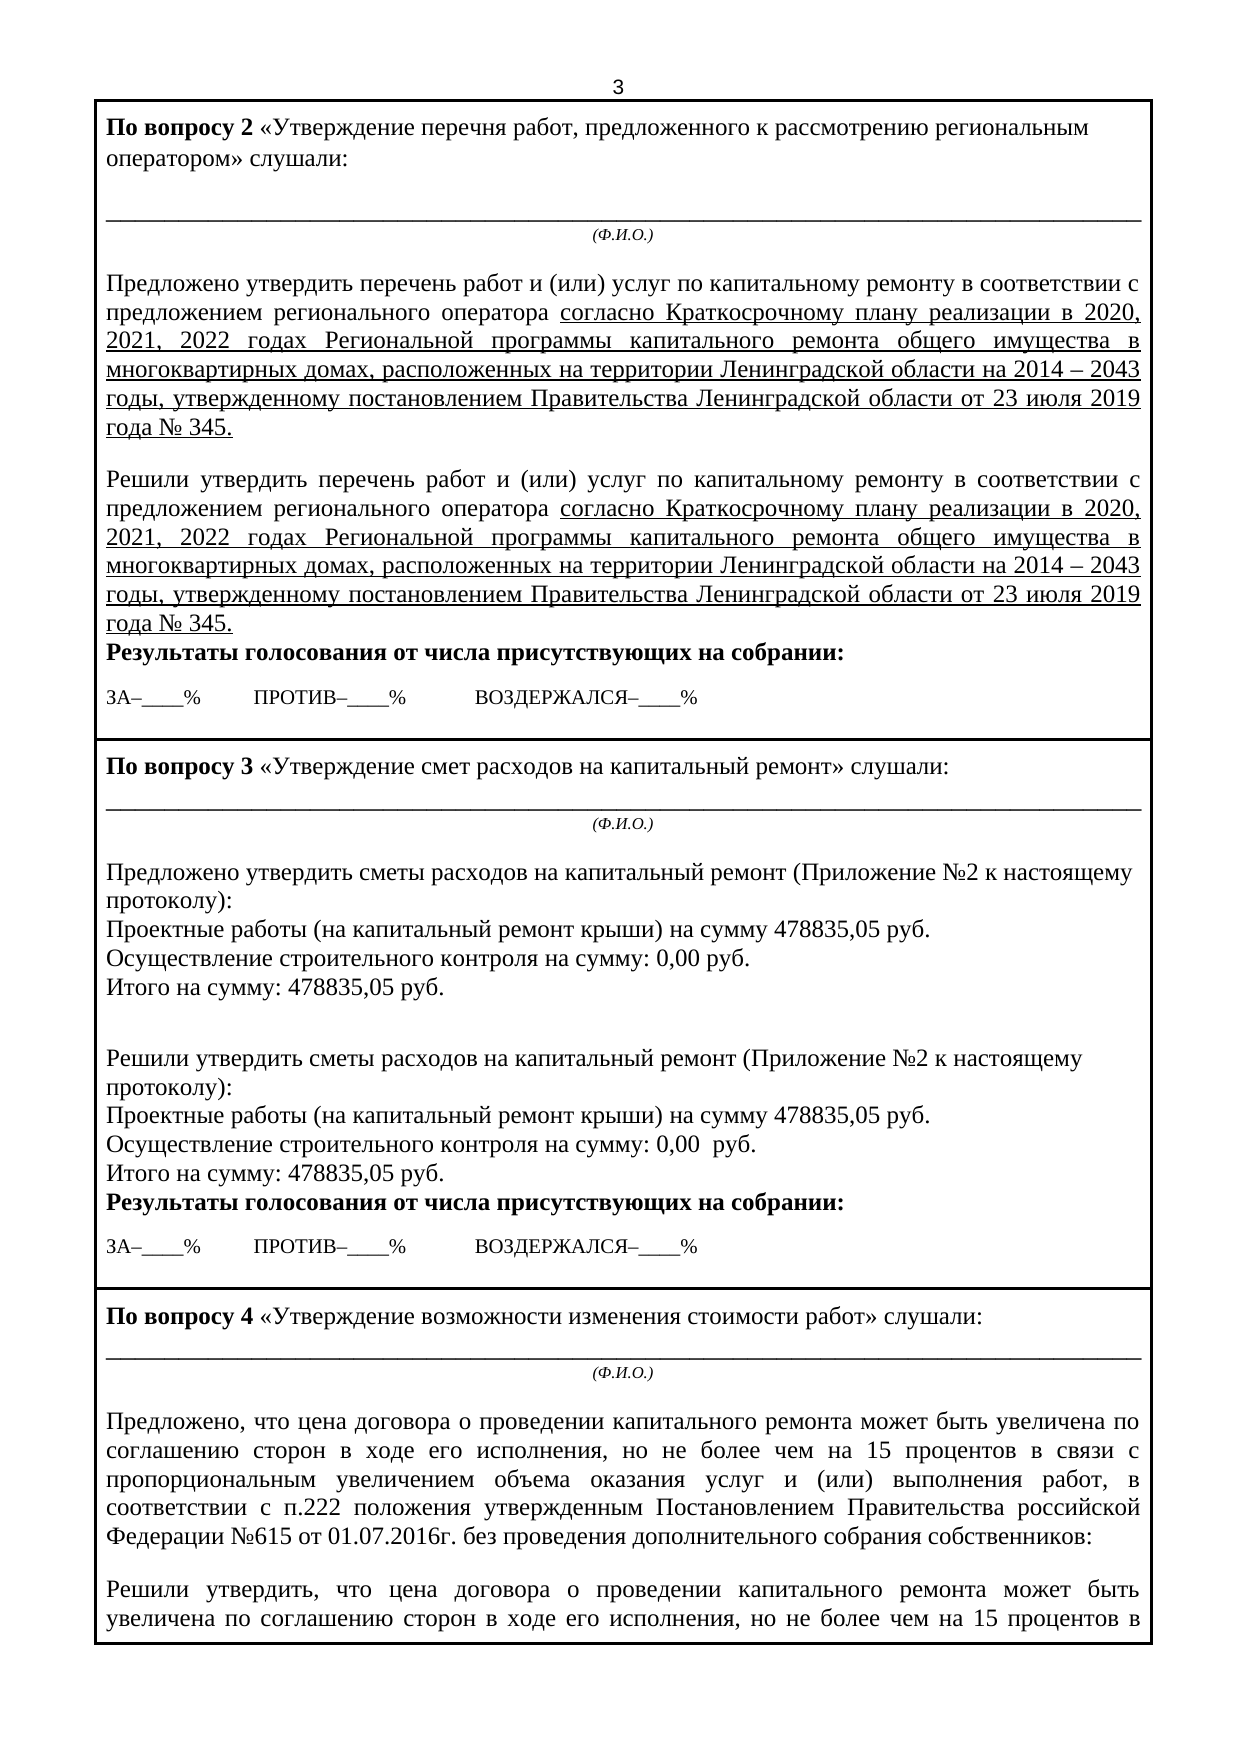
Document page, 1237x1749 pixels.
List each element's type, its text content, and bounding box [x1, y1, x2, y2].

table_cell По вопросу 3 «Утверждение смет расходов на капитальный ремонт» слушали: _______________________________________________________________________ (Ф.И.О.) [97, 741, 1150, 843]
table_cell По вопросу 4 «Утверждение возможности изменения стоимости работ» слушали: _______________________________________________________________________ (Ф.И.О.) [97, 1290, 1150, 1393]
table_cell Предложено утвердить перечень работ и (или) услуг по капитальному ремонту в соответствии с предложением регионального оператора согласно Краткосрочному плану реализации в 2020, 2021, 2022 годах Региональной программы капитального ремонта общего имущества в многоквартирных домах, расположенных на территории Ленинградской области на 2014 – 2043 годы, утвержденному постановлением Правительства Ленинградской области от 23 июля 2019 года № 345. [97, 258, 1150, 451]
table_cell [97, 102, 1150, 254]
table_cell Предложено, что цена договора о проведении капитального ремонта может быть увеличена по соглашению сторон в ходе его исполнения, но не более чем на 15 процентов в связи с пропорциональным увеличением объема оказания услуг и (или) выполнения работ, в соответствии с п.222 положения утвержденным Постановлением Правительства российской Федерации №615 от 01.07.2016г. без проведения дополнительного собрания собственников: [97, 1396, 1150, 1560]
table_cell Решили утвердить перечень работ и (или) услуг по капитальному ремонту в соответствии с предложением регионального оператора согласно Краткосрочному плану реализации в 2020, 2021, 2022 годах Региональной программы капитального ремонта общего имущества в многоквартирных домах, расположенных на территории Ленинградской области на 2014 – 2043 годы, утвержденному постановлением Правительства Ленинградской области от 23 июля 2019 года № 345. Результаты голосования от числа присутствующих на собрании: ЗА–____% ПРОТИВ–____% ВОЗДЕРЖАЛСЯ–____% [97, 454, 1150, 738]
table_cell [97, 1564, 1150, 1642]
table_cell Предложено утвердить сметы расходов на капитальный ремонт (Приложение №2 к настоящему протоколу): Проектные работы (на капитальный ремонт крыши) на сумму 478835,05 руб. Осуществление строительного контроля на сумму: 0,00 руб. Итого на сумму: 478835,05 руб. [97, 846, 1150, 1029]
table_cell Решили утвердить сметы расходов на капитальный ремонт (Приложение №2 к настоящему протоколу): Проектные работы (на капитальный ремонт крыши) на сумму 478835,05 руб. Осуществление строительного контроля на сумму: 0,00 руб. Итого на сумму: 478835,05 руб. Результаты голосования от числа присутствующих на собрании: ЗА–____% ПРОТИВ–____% ВОЗДЕРЖАЛСЯ–____% [97, 1033, 1150, 1287]
